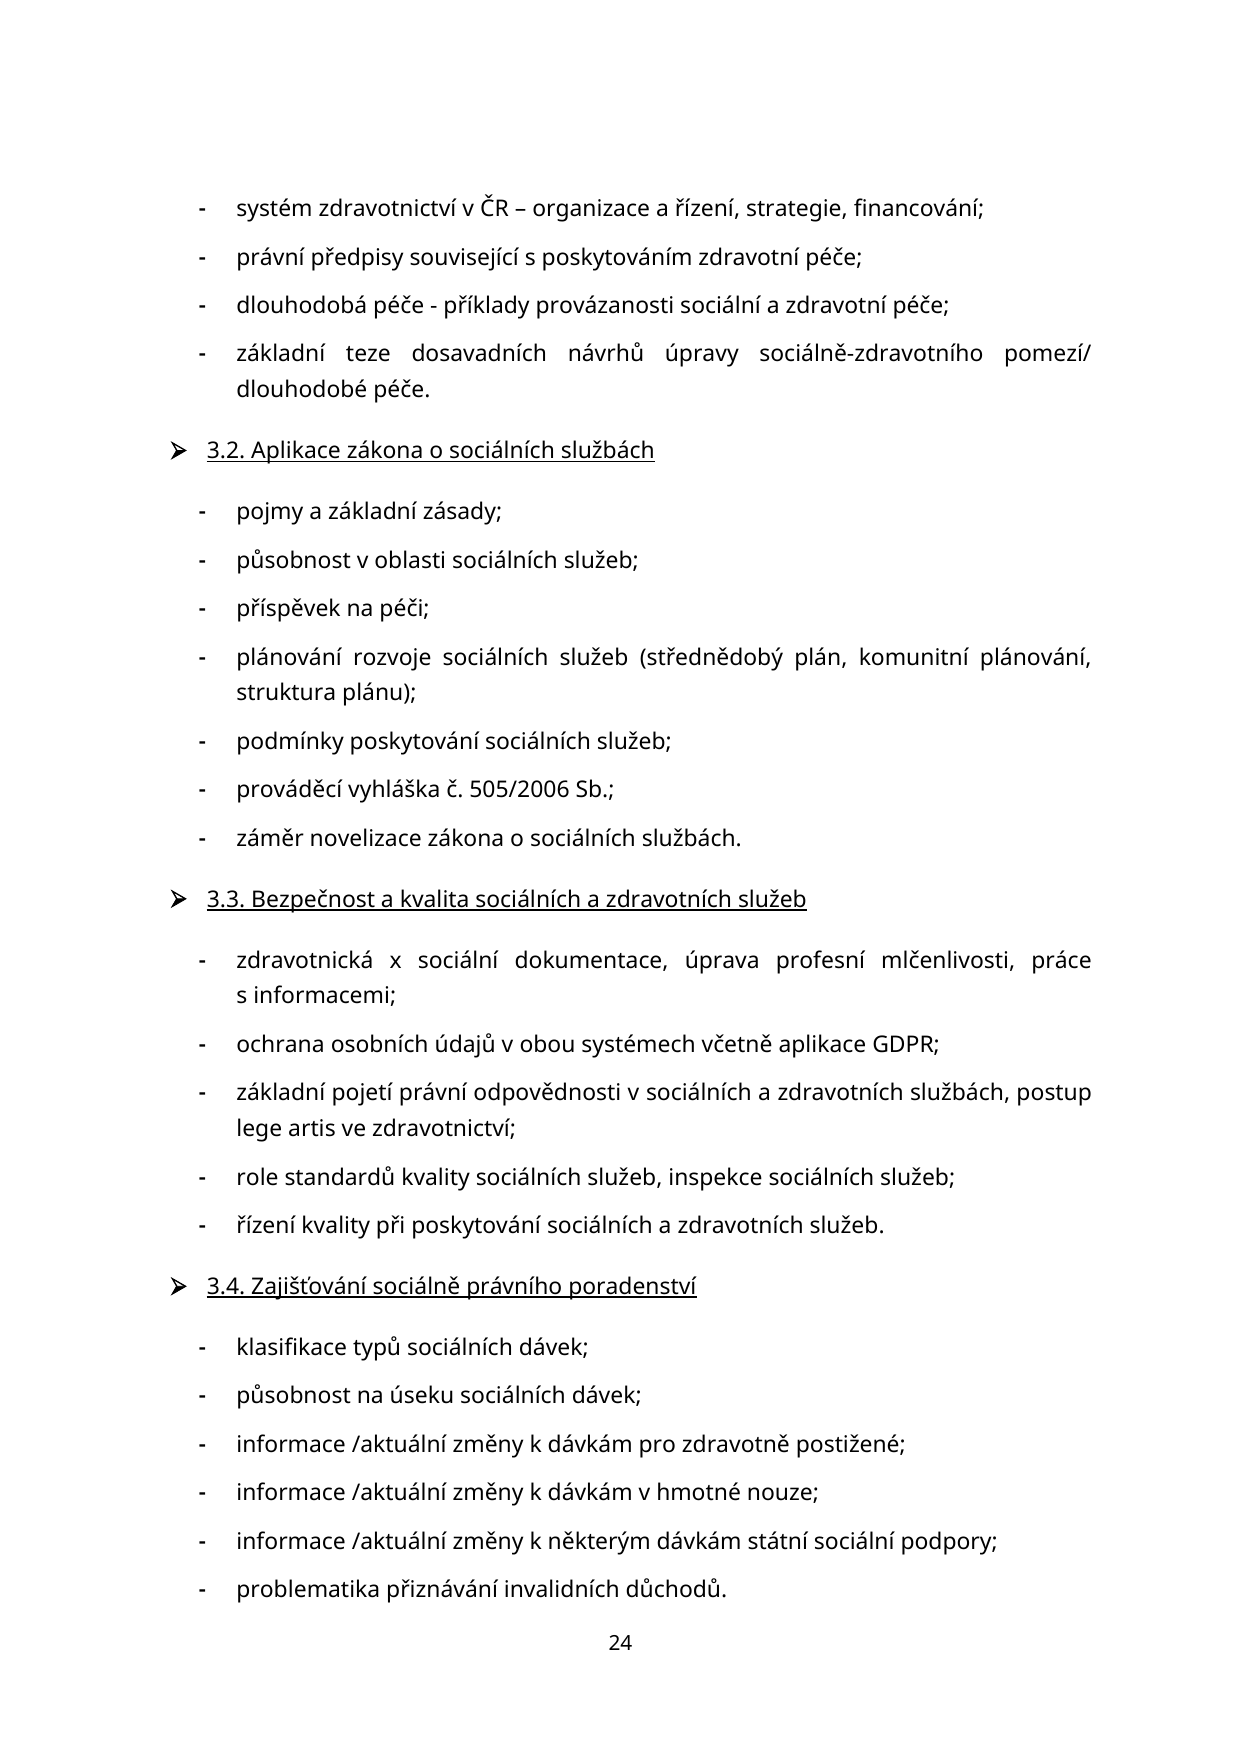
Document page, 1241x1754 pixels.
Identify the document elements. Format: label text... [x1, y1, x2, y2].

list klasifikace typů sociálních dávek; [199, 1331, 1093, 1362]
list pojmy a základní zásady; [199, 495, 1093, 526]
list ochrana osobních údajů v obou systémech včetně aplikace GDPR; [199, 1028, 1093, 1059]
list 3.4. Zajišťování sociálně právního poradenství [169, 1270, 1093, 1301]
list působnost v oblasti sociálních služeb; [199, 543, 1093, 575]
list informace /aktuální změny k dávkám pro zdravotně postižené; [199, 1428, 1093, 1459]
list dlouhodobá péče - příklady provázanosti sociální a zdravotní péče; [199, 289, 1093, 320]
list role standardů kvality sociálních služeb, inspekce sociálních služeb; [199, 1161, 1093, 1192]
list prováděcí vyhláška č. 505/2006 Sb.; [199, 773, 1093, 804]
list základní pojetí právní odpovědnosti v sociálních a zdravotních službách, postup lege artis ve zdravotnictví; [199, 1076, 1093, 1143]
list působnost na úseku sociálních dávek; [199, 1379, 1093, 1411]
list zdravotnická x sociální dokumentace, úprava profesní mlčenlivosti, práce s informacemi; [199, 943, 1093, 1011]
list plánování rozvoje sociálních služeb (střednědobý plán, komunitní plánování, struktura plánu); [199, 640, 1093, 708]
list systém zdravotnictví v ČR – organizace a řízení, strategie, financování; [199, 192, 1093, 223]
list příspěvek na péči; [199, 592, 1093, 623]
list informace /aktuální změny k některým dávkám státní sociální podpory; [199, 1525, 1093, 1556]
list informace /aktuální změny k dávkám v hmotné nouze; [199, 1476, 1093, 1508]
list problematika přiznávání invalidních důchodů. [199, 1573, 1093, 1604]
list 3.2. Aplikace zákona o sociálních službách [169, 434, 1093, 465]
list právní předpisy související s poskytováním zdravotní péče; [199, 240, 1093, 272]
list 3.3. Bezpečnost a kvalita sociálních a zdravotních služeb [169, 883, 1093, 914]
list řízení kvality při poskytování sociálních a zdravotních služeb. [199, 1209, 1093, 1240]
list základní teze dosavadních návrhů úpravy sociálně-zdravotního pomezí/ dlouhodobé péče. [199, 337, 1093, 404]
list záměr novelizace zákona o sociálních službách. [199, 822, 1093, 853]
list podmínky poskytování sociálních služeb; [199, 725, 1093, 756]
